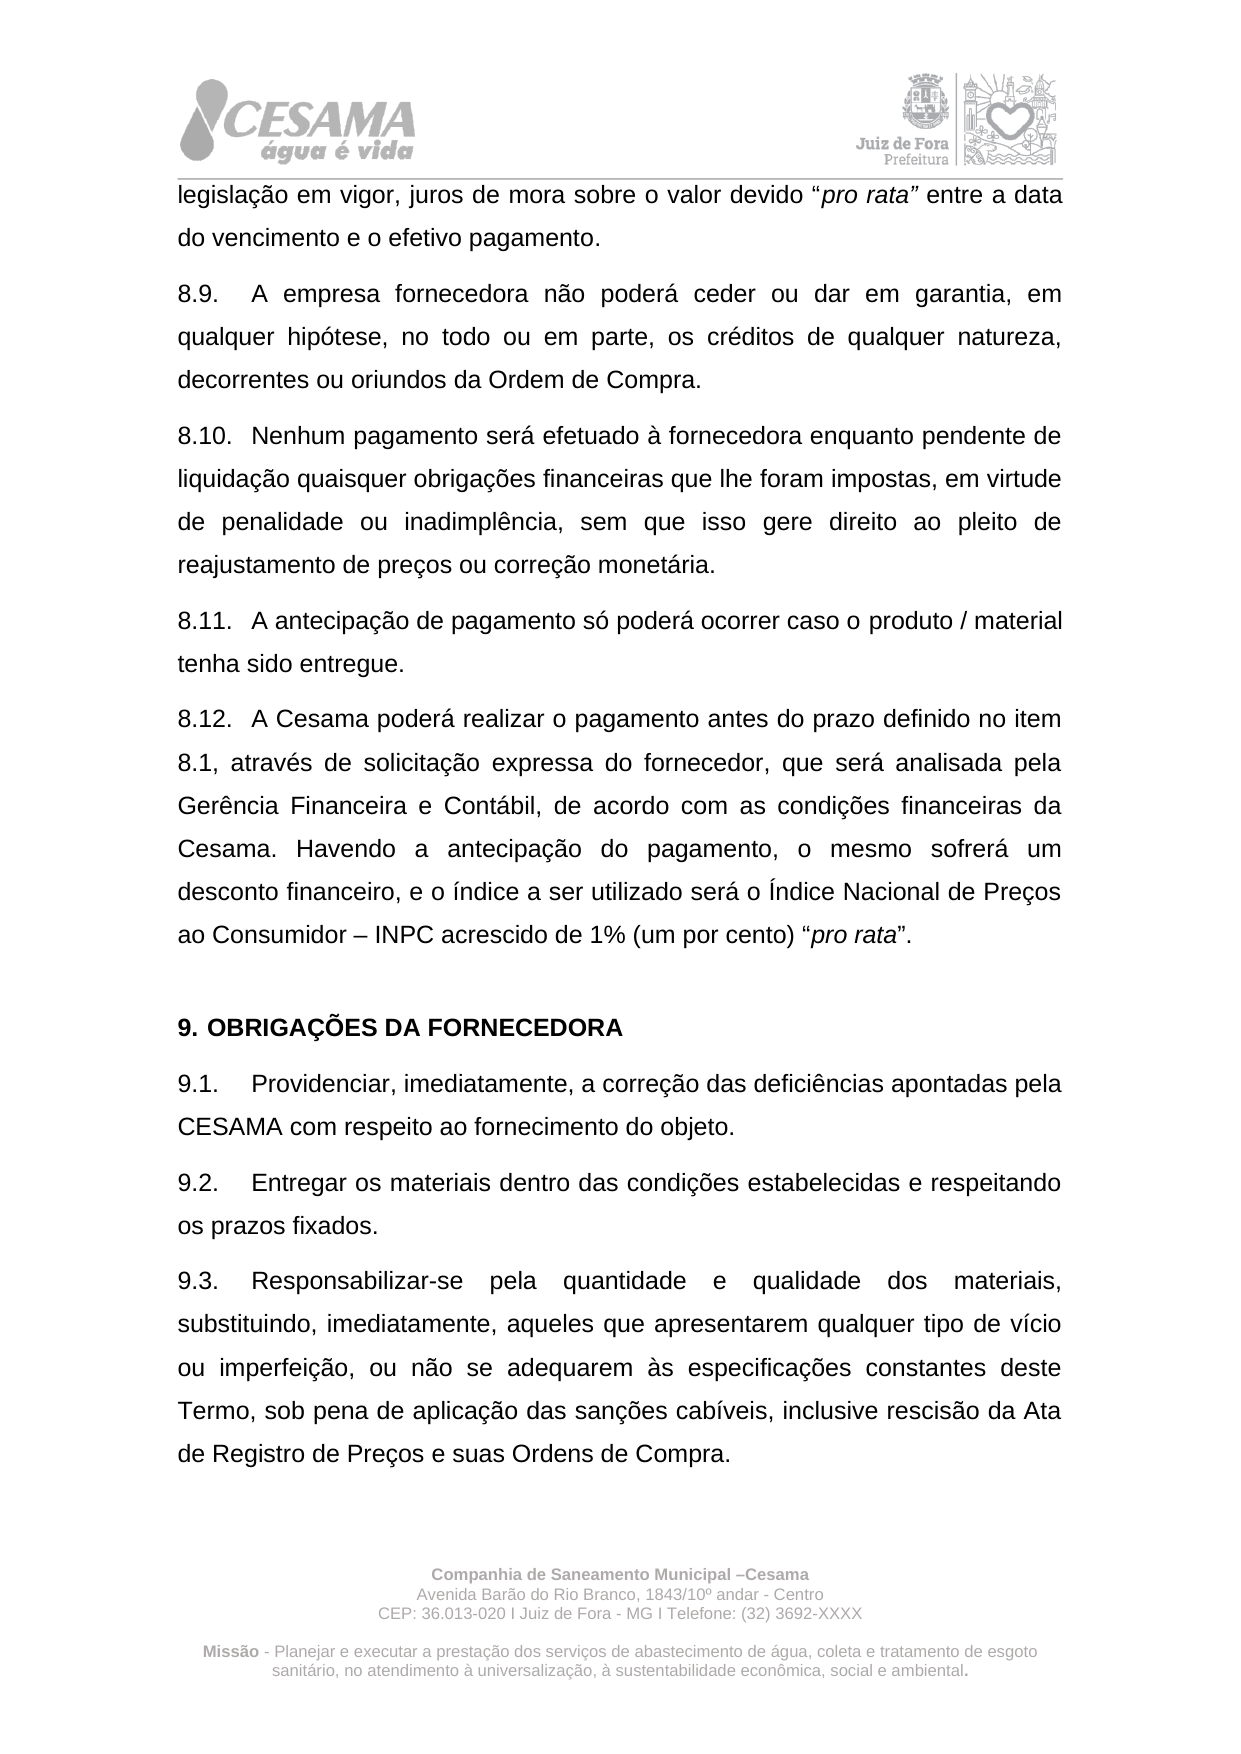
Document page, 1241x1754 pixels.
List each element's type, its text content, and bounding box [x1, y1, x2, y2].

picture [177, 73, 1064, 180]
list A empresa fornecedora não poderá ceder ou dar em garantia, em qualquer hipótese, no todo ou em parte, os créditos de qualquer natureza, decorrentes ou oriundos da Ordem de Compra. [177, 279, 1063, 394]
list A antecipação de pagamento só poderá ocorrer caso o produto / material tenha sido entregue. [177, 606, 1063, 677]
list Nenhum pagamento será efetuado à fornecedora enquanto pendente de liquidação quaisquer obrigações financeiras que lhe foram impostas, em virtude de penalidade ou inadimplência, sem que isso gere direito ao pleito de reajustamento de preços ou correção monetária. [177, 421, 1063, 579]
list OBRIGAÇÕES DA FORNECEDORA [177, 1013, 1063, 1042]
list Entregar os materiais dentro das condições estabelecidas e respeitando os prazos fixados. [177, 1167, 1063, 1239]
list A Cesama poderá realizar o pagamento antes do prazo definido no item 8.1, através de solicitação expressa do fornecedor, que será analisada pela Gerência Financeira e Contábil, de acordo com as condições financeiras da Cesama. Havendo a antecipação do pagamento, o mesmo sofrerá um desconto financeiro, e o índice a ser utilizado será o Índice Nacional de Preços ao Consumidor – INPC acrescido de 1% (um por cento) “pro rata”. [177, 704, 1063, 949]
list Responsabilizar-se pela quantidade e qualidade dos materiais, substituindo, imediatamente, aqueles que apresentarem qualquer tipo de vício ou imperfeição, ou não se adequarem às especificações constantes deste Termo, sob pena de aplicação das sanções cabíveis, inclusive rescisão da Ata de Registro de Preços e suas Ordens de Compra. [177, 1266, 1063, 1467]
list Providenciar, imediatamente, a correção das deficiências apontadas pela CESAMA com respeito ao fornecimento do objeto. [177, 1069, 1063, 1141]
